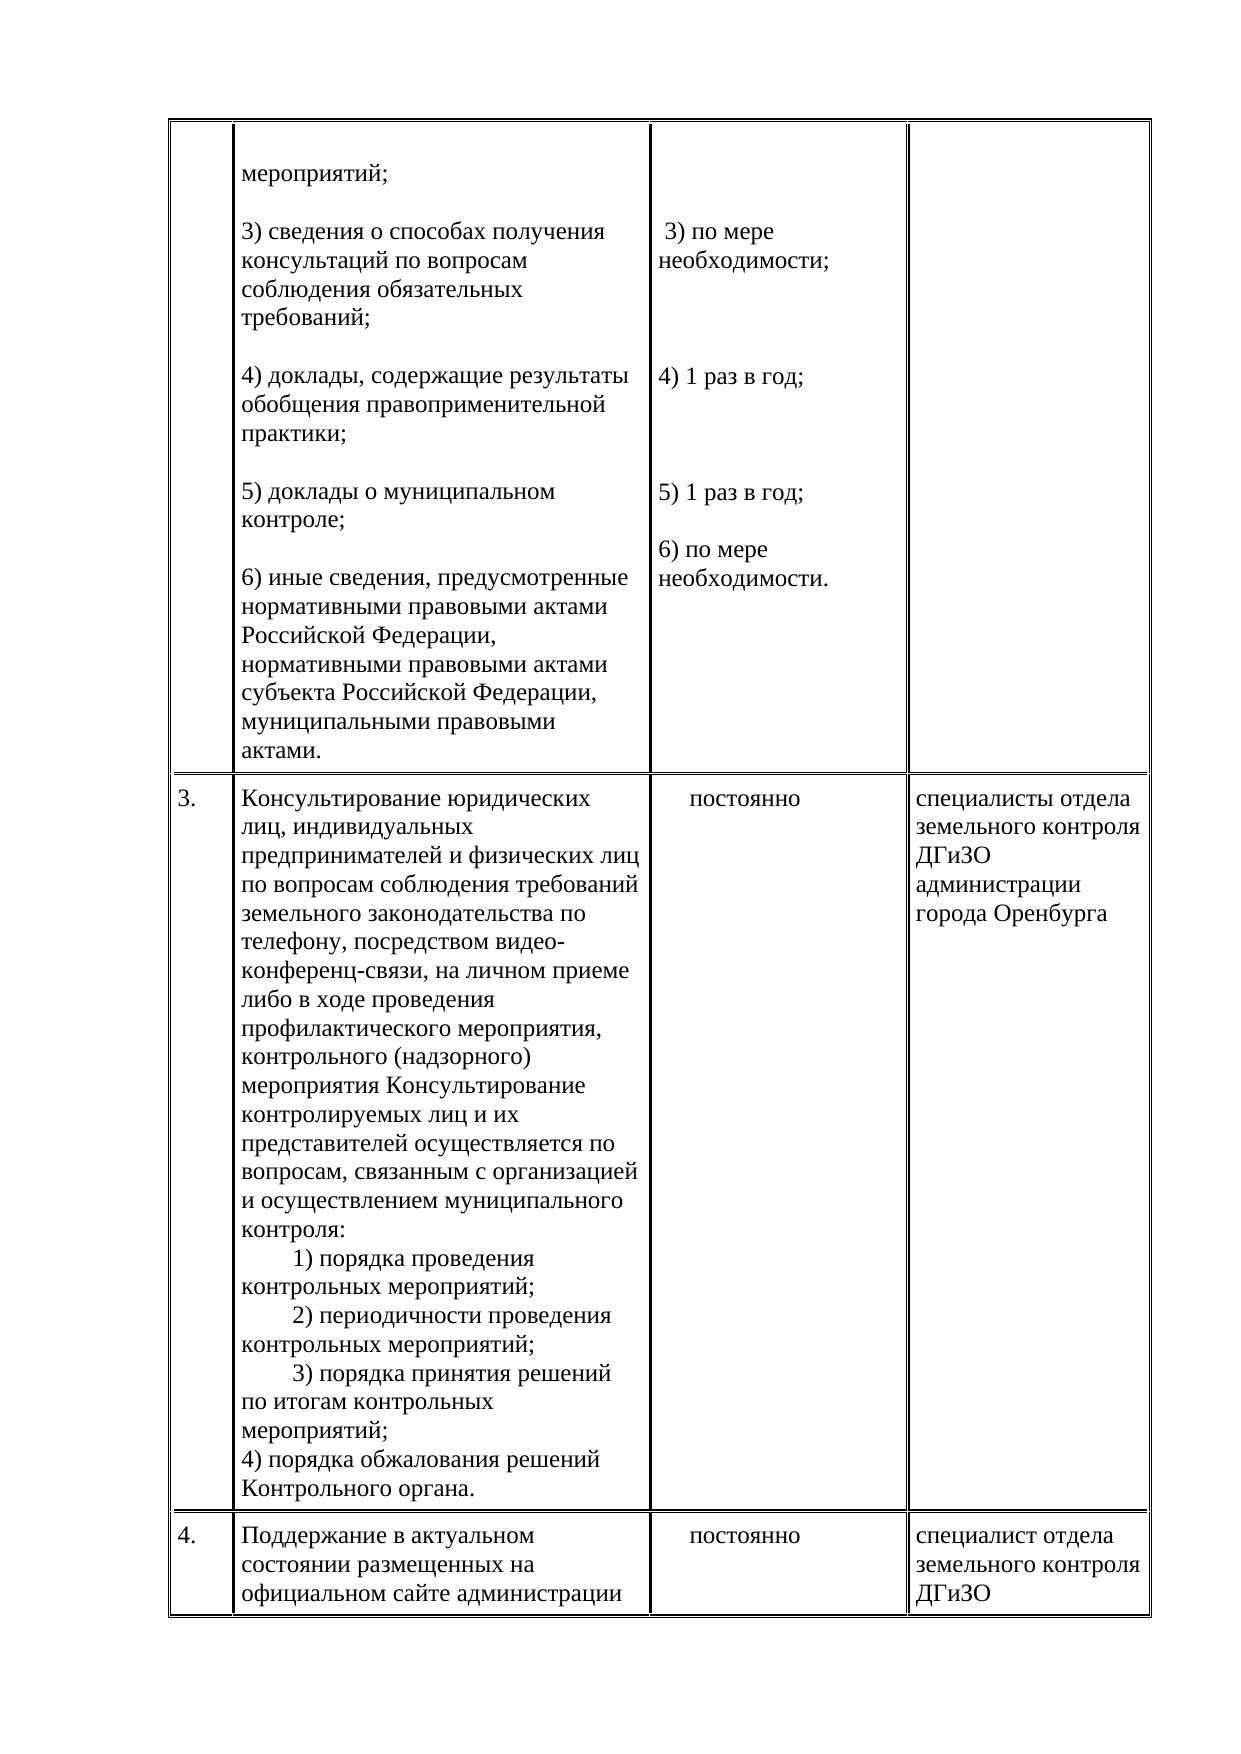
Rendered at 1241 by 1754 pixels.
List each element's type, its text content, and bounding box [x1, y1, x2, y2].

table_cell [650, 120, 908, 772]
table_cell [908, 1509, 1149, 1614]
table_cell 2. [171, 120, 233, 772]
table_cell постоянно [650, 1509, 908, 1614]
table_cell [233, 1513, 650, 1614]
table_cell 4. [171, 1509, 233, 1614]
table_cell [233, 120, 650, 772]
table_cell специалисты отдела земельного контроля ДГиЗО администрации города Оренбурга [908, 772, 1150, 1509]
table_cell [908, 122, 1149, 772]
table_cell 3. [169, 772, 233, 1509]
table_cell постоянно [652, 775, 906, 1509]
table_cell Консультирование юридических лиц, индивидуальных предпринимателей и физических лиц по вопросам соблюдения требований земельного законодательства по телефону, посредством видео-конференц-связи, на личном приеме либо в ходе проведения профилактического мероприятия, контрольного (надзорного) мероприятия Консультирование контролируемых лиц и их представителей осуществляется по вопросам, связанным с организацией и осуществлением муниципального контроля: 1) порядка проведения контрольных мероприятий; 2) периодичности проведения контрольных мероприятий; 3) порядка принятия решений по итогам контрольных мероприятий; 4) порядка обжалования решений Контрольного органа. [235, 775, 649, 1509]
